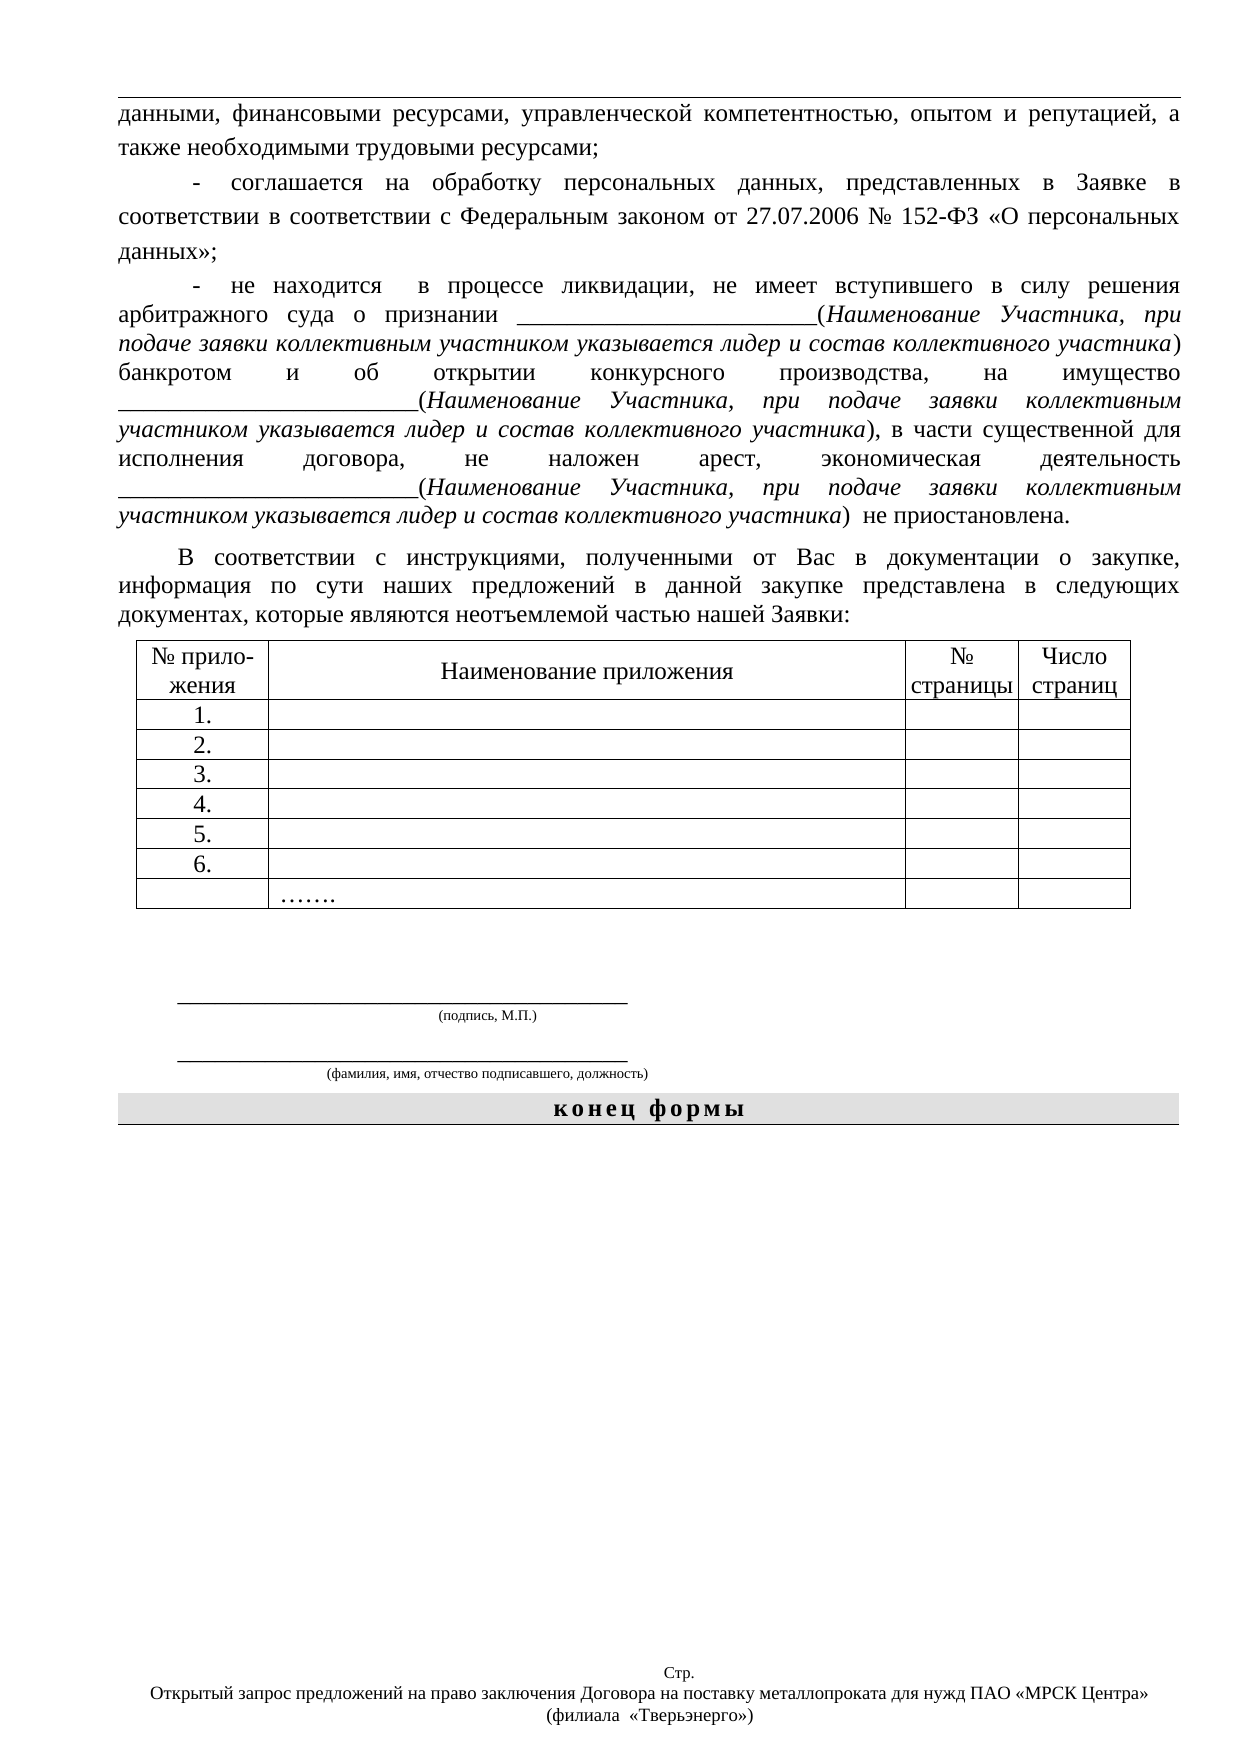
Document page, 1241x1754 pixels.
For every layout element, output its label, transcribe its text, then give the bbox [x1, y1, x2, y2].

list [118, 98, 1181, 161]
text (фамилия, имя, отчество подписавшего, должность) [118, 1065, 797, 1093]
table_cell [269, 849, 905, 878]
table_cell [1019, 730, 1130, 758]
table_cell [906, 789, 1018, 818]
table_cell [269, 819, 905, 848]
table_cell [1019, 789, 1130, 818]
table_header № прило-жения [137, 641, 268, 699]
table_header № страницы [906, 641, 1018, 699]
table_cell 5. [137, 819, 268, 848]
table_cell [1019, 819, 1130, 848]
table_cell [906, 700, 1018, 729]
table_header Наименование приложения [269, 641, 905, 699]
table_cell [906, 760, 1018, 788]
table_cell [906, 849, 1018, 878]
table_cell [269, 730, 905, 758]
table_cell 2. [137, 730, 268, 758]
text конец формы [118, 1093, 1179, 1124]
text В соответствии с инструкциями, полученными от Вас в документации о закупке, информация по сути наших предложений в данной закупке представлена в следующих документах, которые являются неотъемлемой частью нашей Заявки: [118, 542, 1181, 628]
text ____________________________________ [118, 978, 1181, 1007]
table_cell ……. [269, 879, 905, 907]
table_cell [906, 879, 1018, 907]
table_cell [1019, 700, 1130, 729]
list соглашается на обработку персональных данных, представленных в Заявке в соответствии в соответствии с Федеральным законом от 27.07.2006 № 152-ФЗ «О персональных данных»; [118, 167, 1181, 265]
table_cell 4. [137, 789, 268, 818]
text ____________________________________ [118, 1036, 1181, 1065]
table_cell [1019, 879, 1130, 907]
table_cell [1019, 849, 1130, 878]
table_cell [269, 700, 905, 729]
table_cell [906, 730, 1018, 758]
table_cell [137, 879, 268, 907]
table_cell [269, 760, 905, 788]
text (подпись, М.П.) [118, 1007, 797, 1036]
table_cell 1. [137, 700, 268, 729]
list не находится в процессе ликвидации, не имеет вступившего в силу решения арбитражного суда о признании ________________________(Наименование Участника, при подаче заявки коллективным участником указывается лидер и состав коллективного участника) банкротом и об открытии конкурсного производства, на имущество ________________________(Наименование Участника, при подаче заявки коллективным участником указывается лидер и состав коллективного участника), в части существенной для исполнения договора, не наложен арест, экономическая деятельность ________________________(Наименование Участника, при подаче заявки коллективным участником указывается лидер и состав коллективного участника) не приостановлена. [118, 270, 1181, 529]
table_header Число страниц [1019, 641, 1130, 699]
table_cell [906, 819, 1018, 848]
table_cell [269, 789, 905, 818]
table_cell [1019, 760, 1130, 788]
table_cell 6. [137, 849, 268, 878]
table_cell 3. [137, 760, 268, 788]
